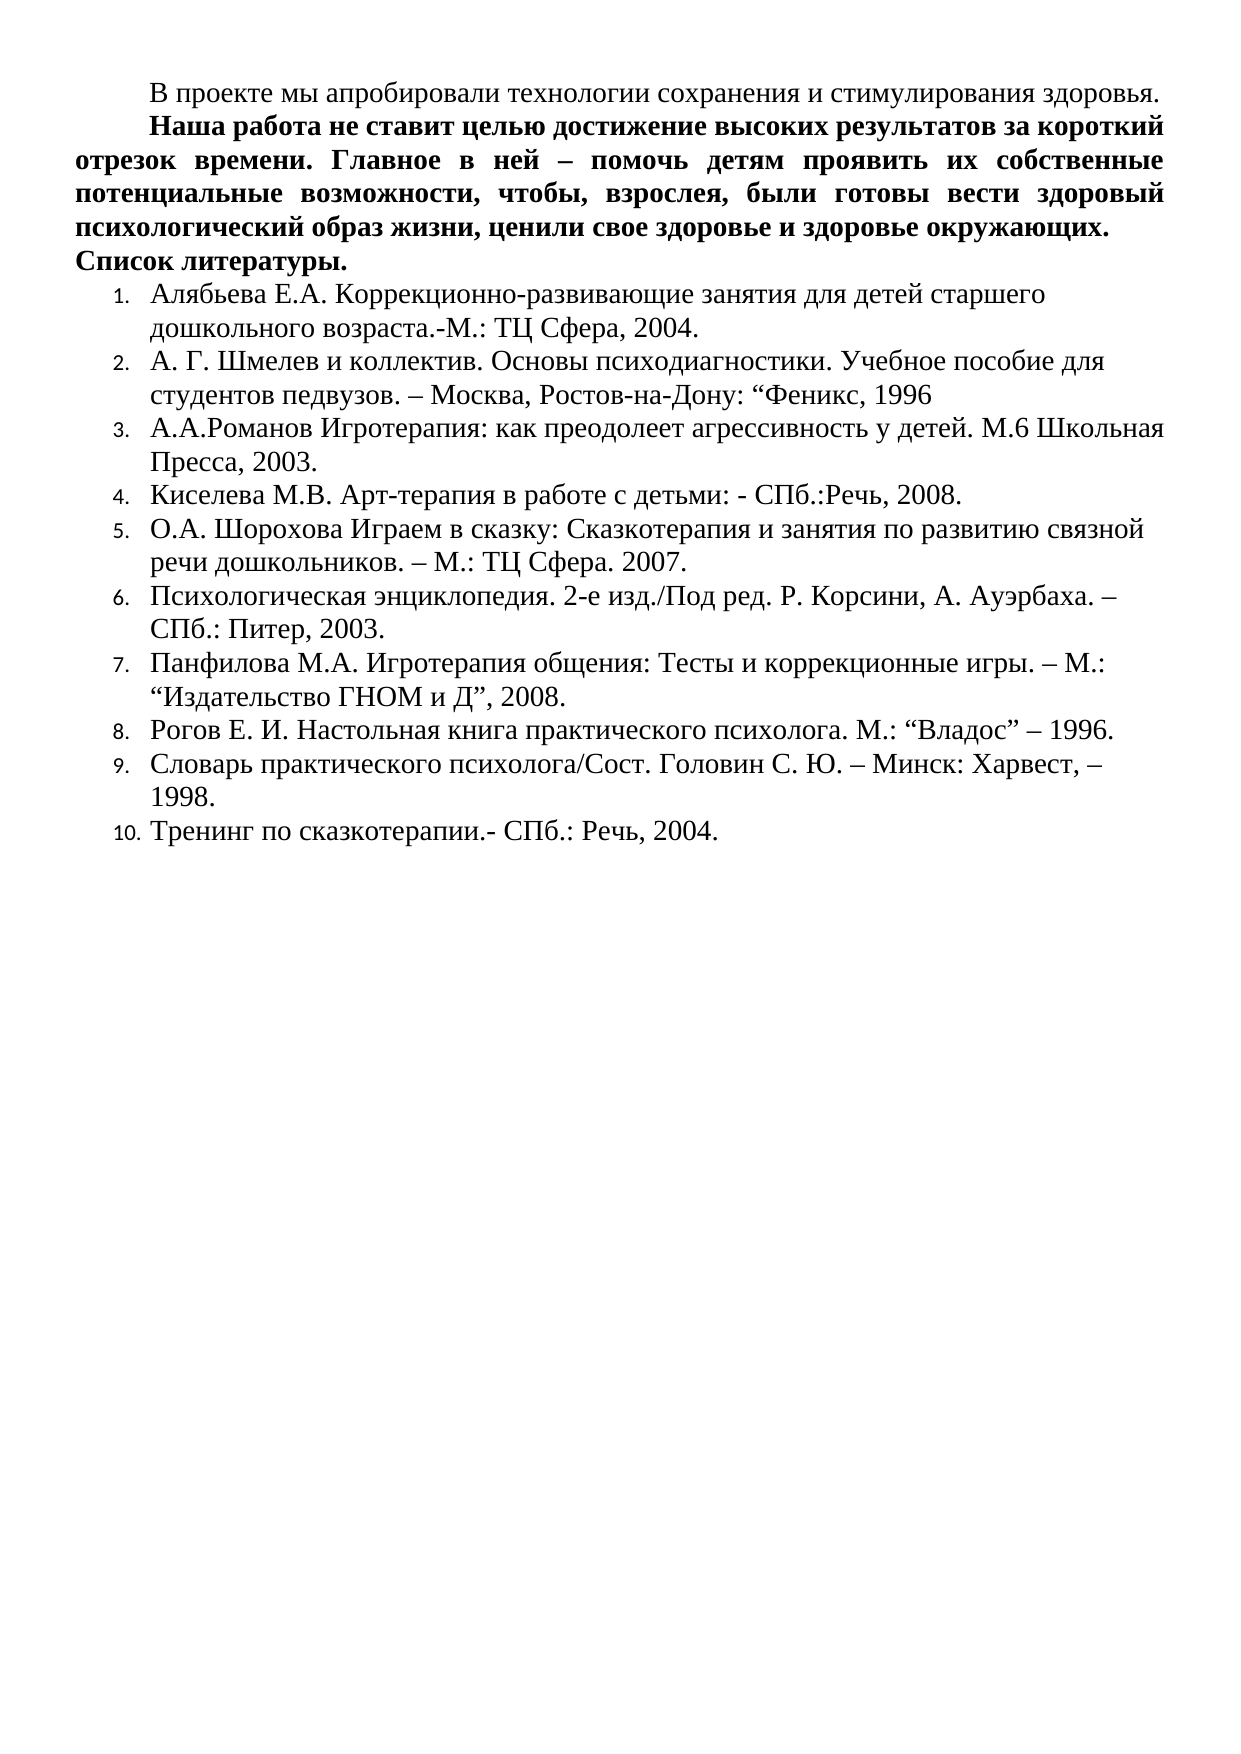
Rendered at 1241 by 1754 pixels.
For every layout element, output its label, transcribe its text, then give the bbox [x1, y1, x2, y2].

list Панфилова М.А. Игротерапия общения: Тесты и коррекционные игры. – М.: “Издательство ГНОМ и Д”, 2008. [112, 645, 1165, 712]
list Киселева М.В. Арт-терапия в работе с детьми: - СПб.:Речь, 2008. [112, 477, 1165, 511]
list Рогов Е. И. Настольная книга практического психолога. М.: “Владос” – 1996. [112, 712, 1165, 746]
text Наша работа не ставит целью достижение высоких результатов за короткий отрезок времени. Главное в ней – помочь детям проявить их собственные потенциальные возможности, чтобы, взрослея, были готовы вести здоровый психологический образ жизни, ценили свое здоровье и здоровье окружающих. [75, 108, 1165, 243]
list Словарь практического психолога/Сост. Головин С. Ю. – Минск: Харвест, – 1998. [112, 746, 1165, 813]
list Алябьева Е.А. Коррекционно-развивающие занятия для детей старшего дошкольного возраста.-М.: ТЦ Сфера, 2004. [112, 276, 1165, 343]
list Психологическая энциклопедия. 2-е изд./Под ред. Р. Корсини, А. Ауэрбаха. – СПб.: Питер, 2003. [112, 578, 1165, 645]
list Тренинг по сказкотерапии.- СПб.: Речь, 2004. [112, 813, 1165, 846]
text Список литературы. [75, 243, 1165, 276]
list А.А.Романов Игротерапия: как преодолеет агрессивность у детей. М.6 Школьная Пресса, 2003. [112, 410, 1165, 477]
list А. Г. Шмелев и коллектив. Основы психодиагностики. Учебное пособие для студентов педвузов. – Москва, Ростов-на-Дону: “Феникс, 1996 [112, 343, 1165, 410]
list О.А. Шорохова Играем в сказку: Сказкотерапия и занятия по развитию связной речи дошкольников. – М.: ТЦ Сфера. 2007. [112, 511, 1165, 578]
text В проекте мы апробировали технологии сохранения и стимулирования здоровья. [75, 75, 1165, 108]
